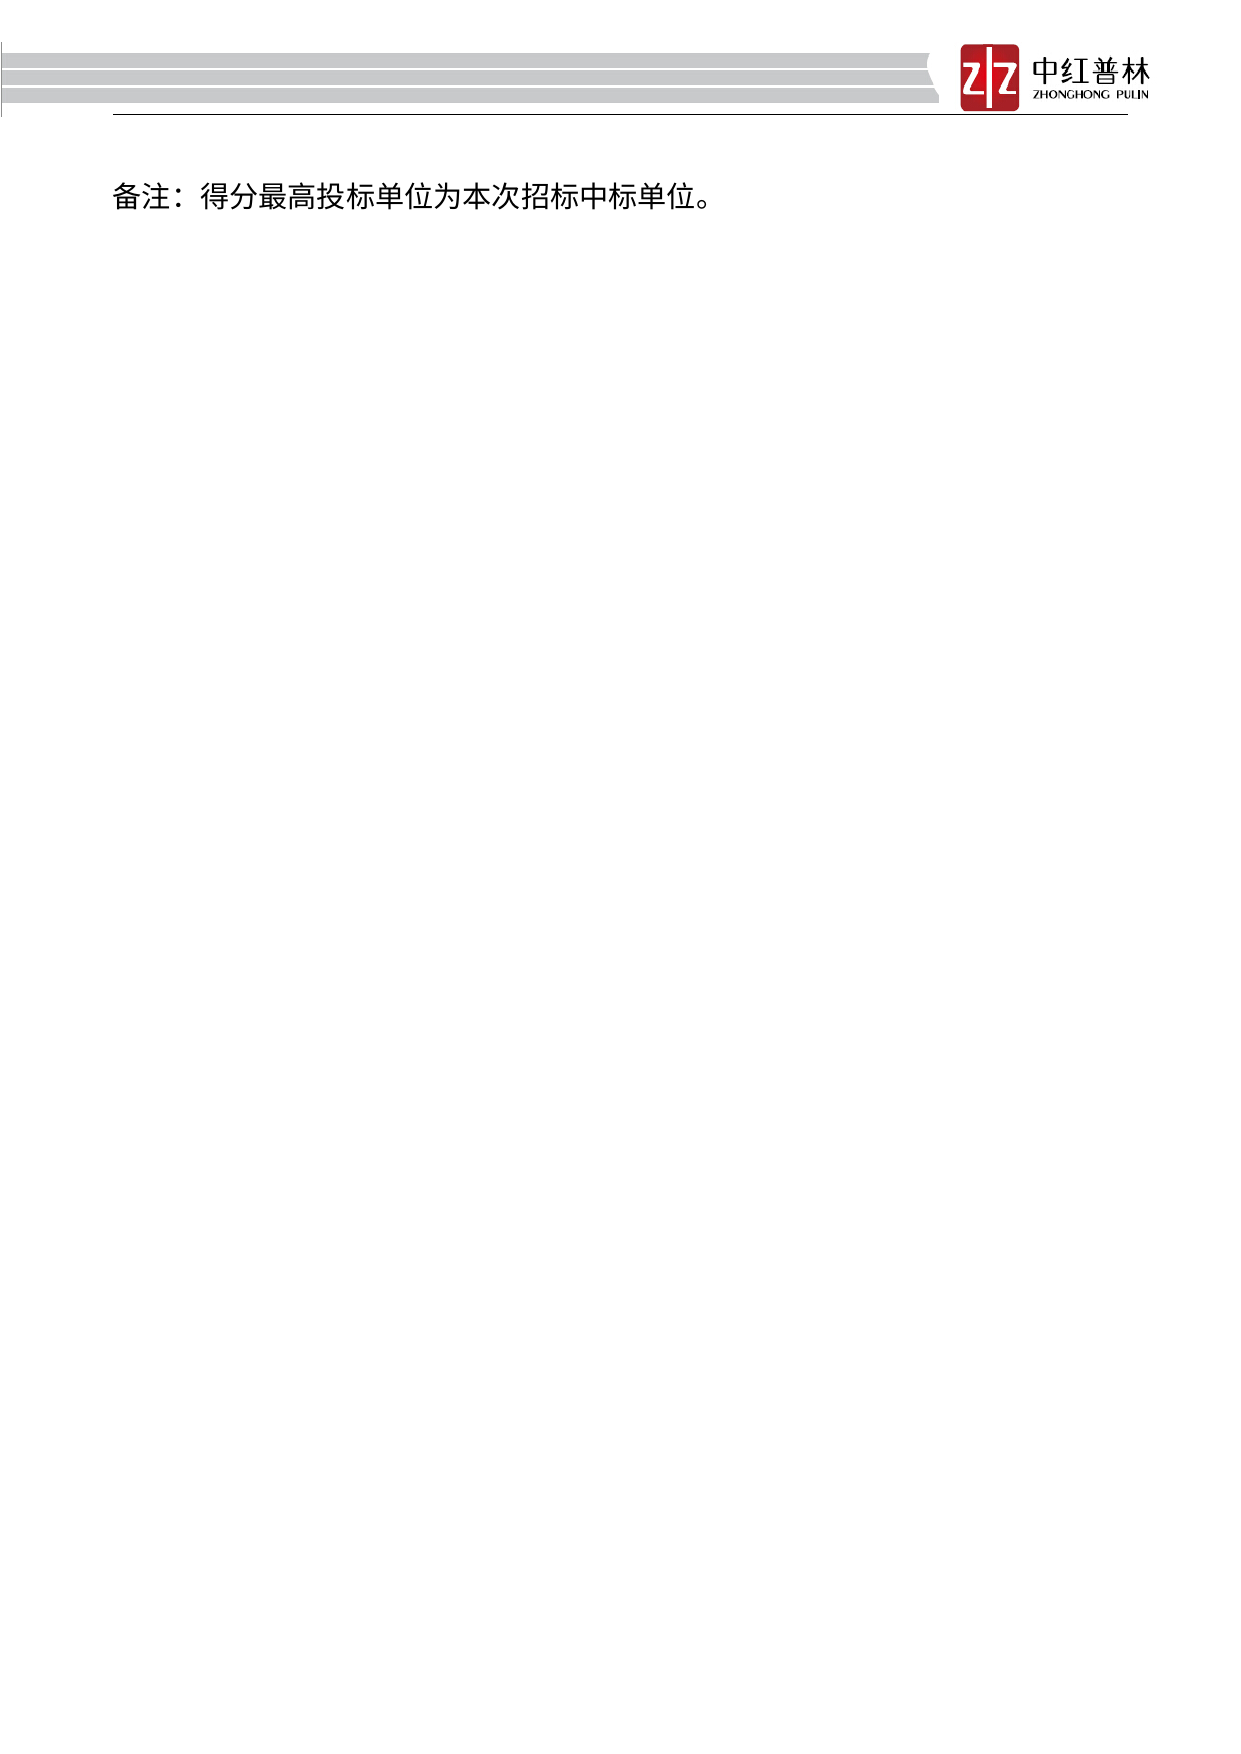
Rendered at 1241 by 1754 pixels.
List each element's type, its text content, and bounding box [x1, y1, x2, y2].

picture [1, 42, 1159, 117]
text 备注：得分最高投标单位为本次招标中标单位。 [112, 162, 1128, 227]
